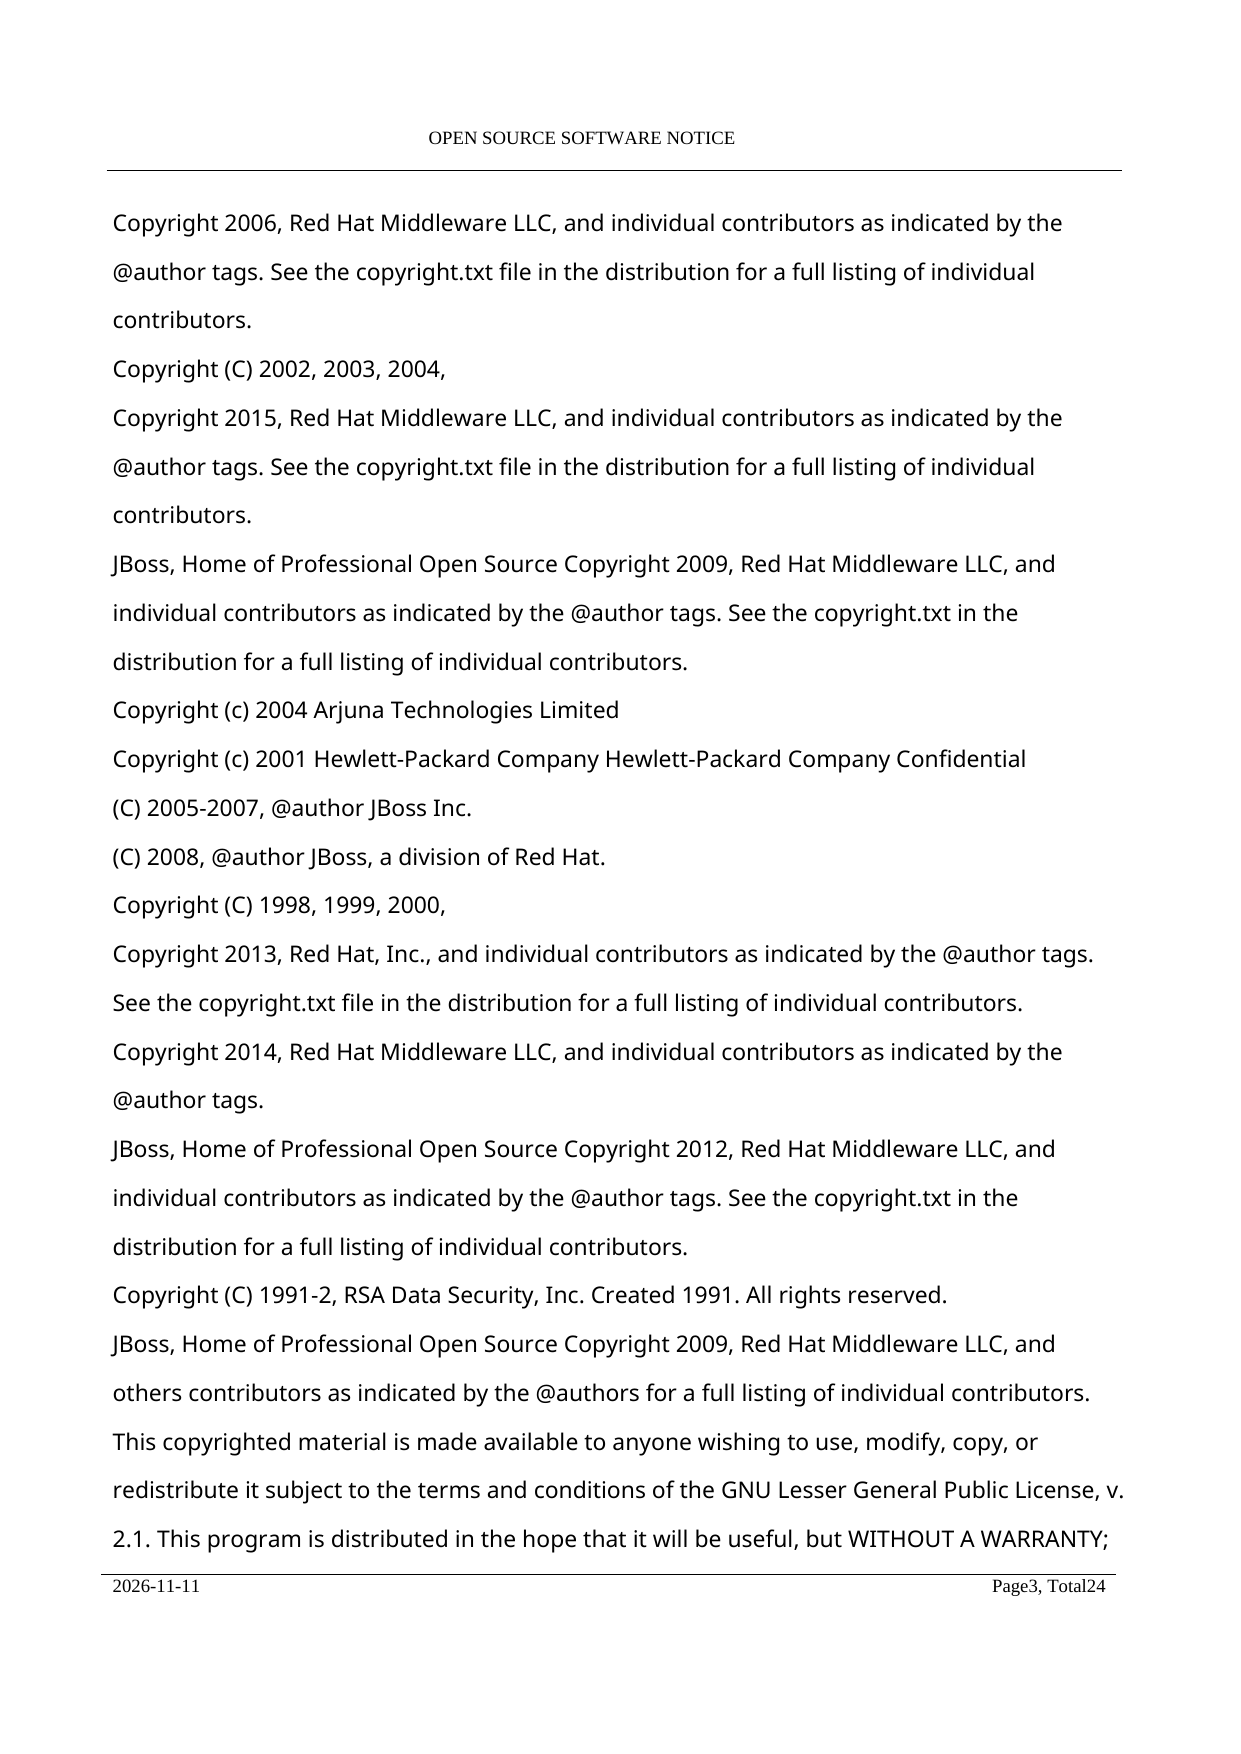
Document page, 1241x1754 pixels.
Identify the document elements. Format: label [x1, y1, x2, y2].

text [112, 206, 1128, 1555]
